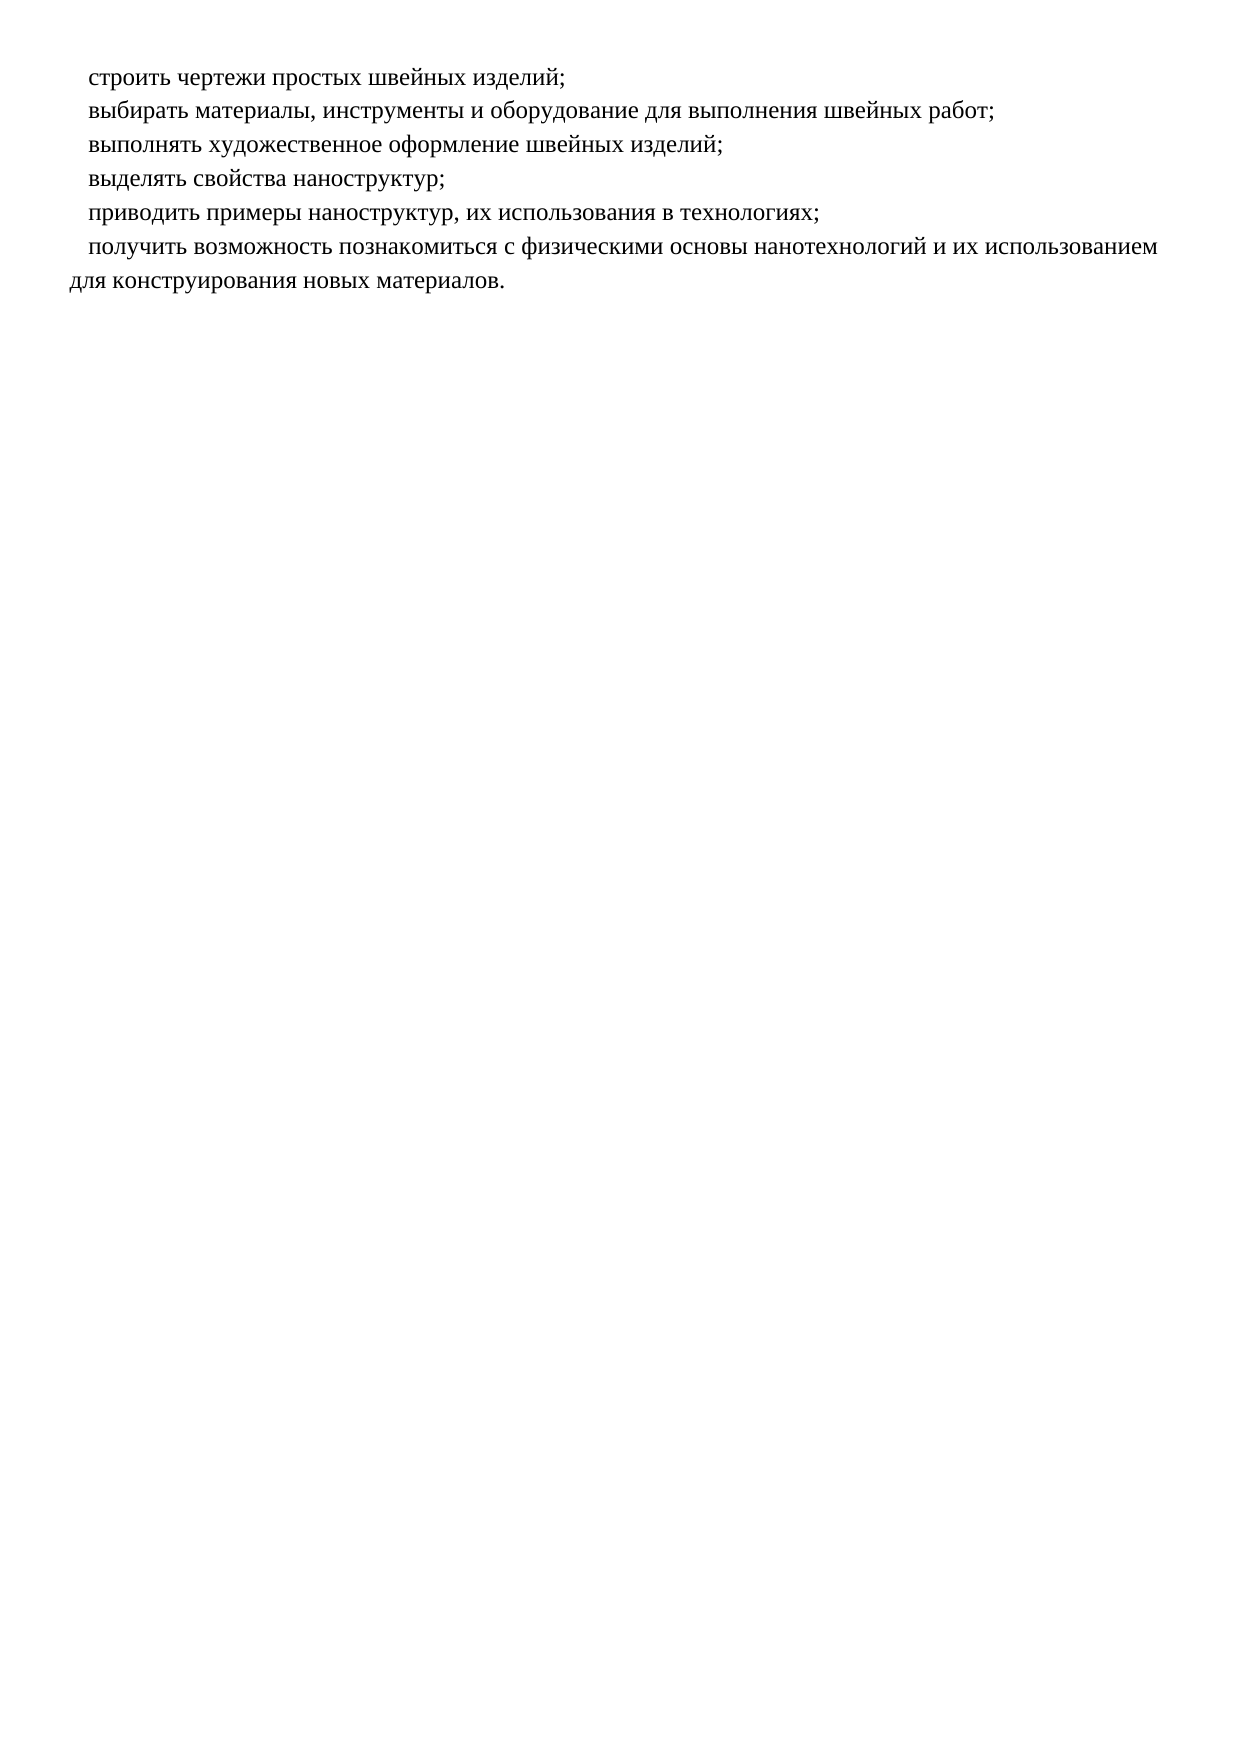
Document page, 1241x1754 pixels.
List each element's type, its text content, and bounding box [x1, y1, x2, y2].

text строить чертежи простых швейных изделий; выбирать материалы, инструменты и оборудование для выполнения швейных работ; выполнять художественное оформление швейных изделий; выделять свойства наноструктур; приводить примеры наноструктур, их использования в технологиях; получить возможность познакомиться с физическими основы нанотехнологий и их использованием для конструирования новых материалов. [69, 62, 1161, 294]
